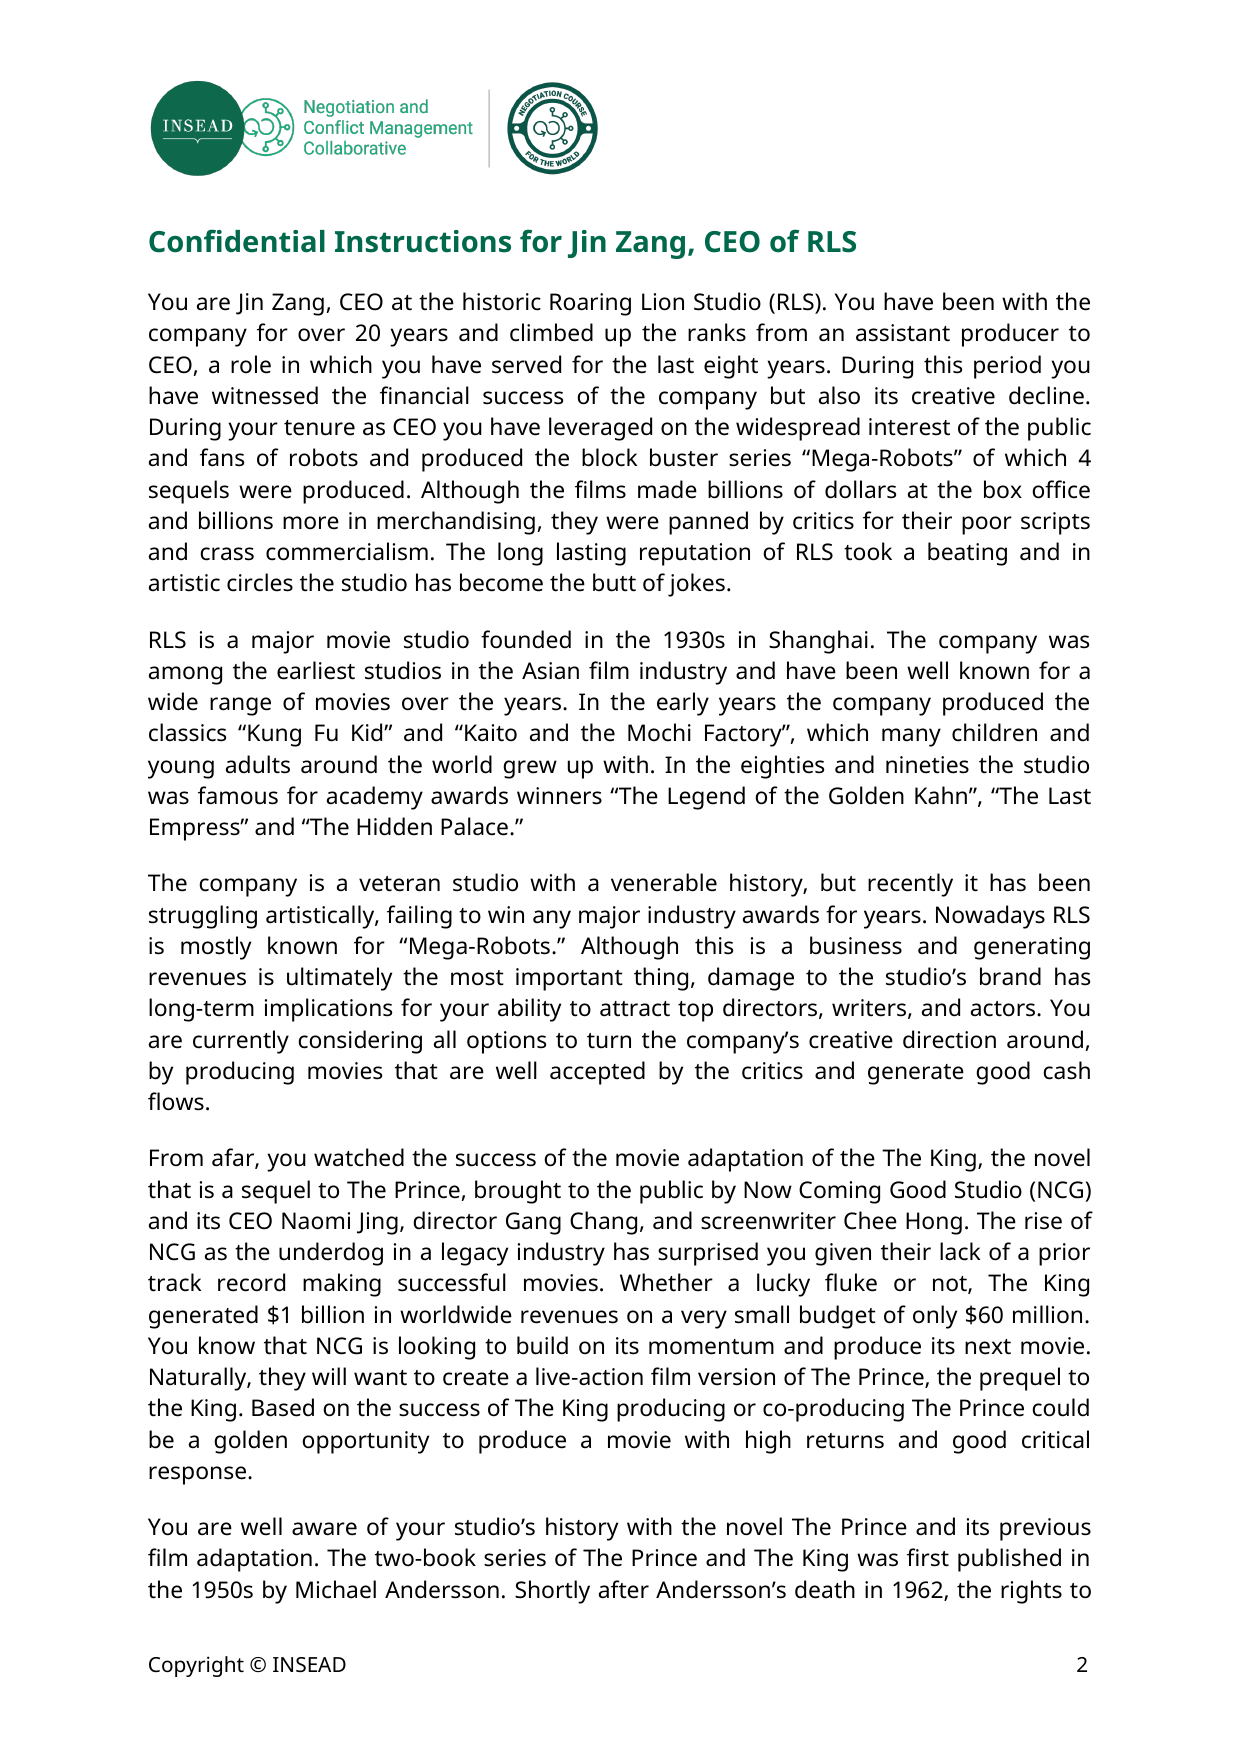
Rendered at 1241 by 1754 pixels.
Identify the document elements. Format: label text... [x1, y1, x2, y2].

title Confidential Instructions for Jin Zang, CEO of RLS [148, 221, 1092, 261]
text From afar, you watched the success of the movie adaptation of the The King, the novel that is a sequel to The Prince, brought to the public by Now Coming Good Studio (NCG) and its CEO Naomi Jing, director Gang Chang, and screenwriter Chee Hong. The rise of NCG as the underdog in a legacy industry has surprised you given their lack of a prior track record making successful movies. Whether a lucky fluke or not, The King generated $1 billion in worldwide revenues on a very small budget of only $60 million. You know that NCG is looking to build on its momentum and produce its next movie. Naturally, they will want to create a live-action film version of The Prince, the prequel to the King. Based on the success of The King producing or co-producing The Prince could be a golden opportunity to produce a movie with high returns and good critical response. [148, 1142, 1092, 1486]
text You are Jin Zang, CEO at the historic Roaring Lion Studio (RLS). You have been with the company for over 20 years and climbed up the ranks from an assistant producer to CEO, a role in which you have served for the last eight years. During this period you have witnessed the financial success of the company but also its creative decline. During your tenure as CEO you have leveraged on the widespread interest of the public and fans of robots and produced the block buster series “Mega-Robots” of which 4 sequels were produced. Although the films made billions of dollars at the box office and billions more in merchandising, they were panned by critics for their poor scripts and crass commercialism. The long lasting reputation of RLS took a beating and in artistic circles the studio has become the butt of jokes. [148, 286, 1092, 599]
text The company is a veteran studio with a venerable history, but recently it has been struggling artistically, failing to win any major industry awards for years. Nowadays RLS is mostly known for “Mega-Robots.” Although this is a business and generating revenues is ultimately the most important thing, damage to the studio’s brand has long-term implications for your ability to attract top directors, writers, and actors. You are currently considering all options to turn the company’s creative direction around, by producing movies that are well accepted by the critics and generate good cash flows. [148, 867, 1092, 1117]
picture [147, 75, 601, 182]
text RLS is a major movie studio founded in the 1930s in Shanghai. The company was among the earliest studios in the Asian film industry and have been well known for a wide range of movies over the years. In the early years the company produced the classics “Kung Fu Kid” and “Kaito and the Mochi Factory”, which many children and young adults around the world grew up with. In the eighties and nineties the studio was famous for academy awards winners “The Legend of the Golden Kahn”, “The Last Empress” and “The Hidden Palace.” [148, 624, 1092, 842]
